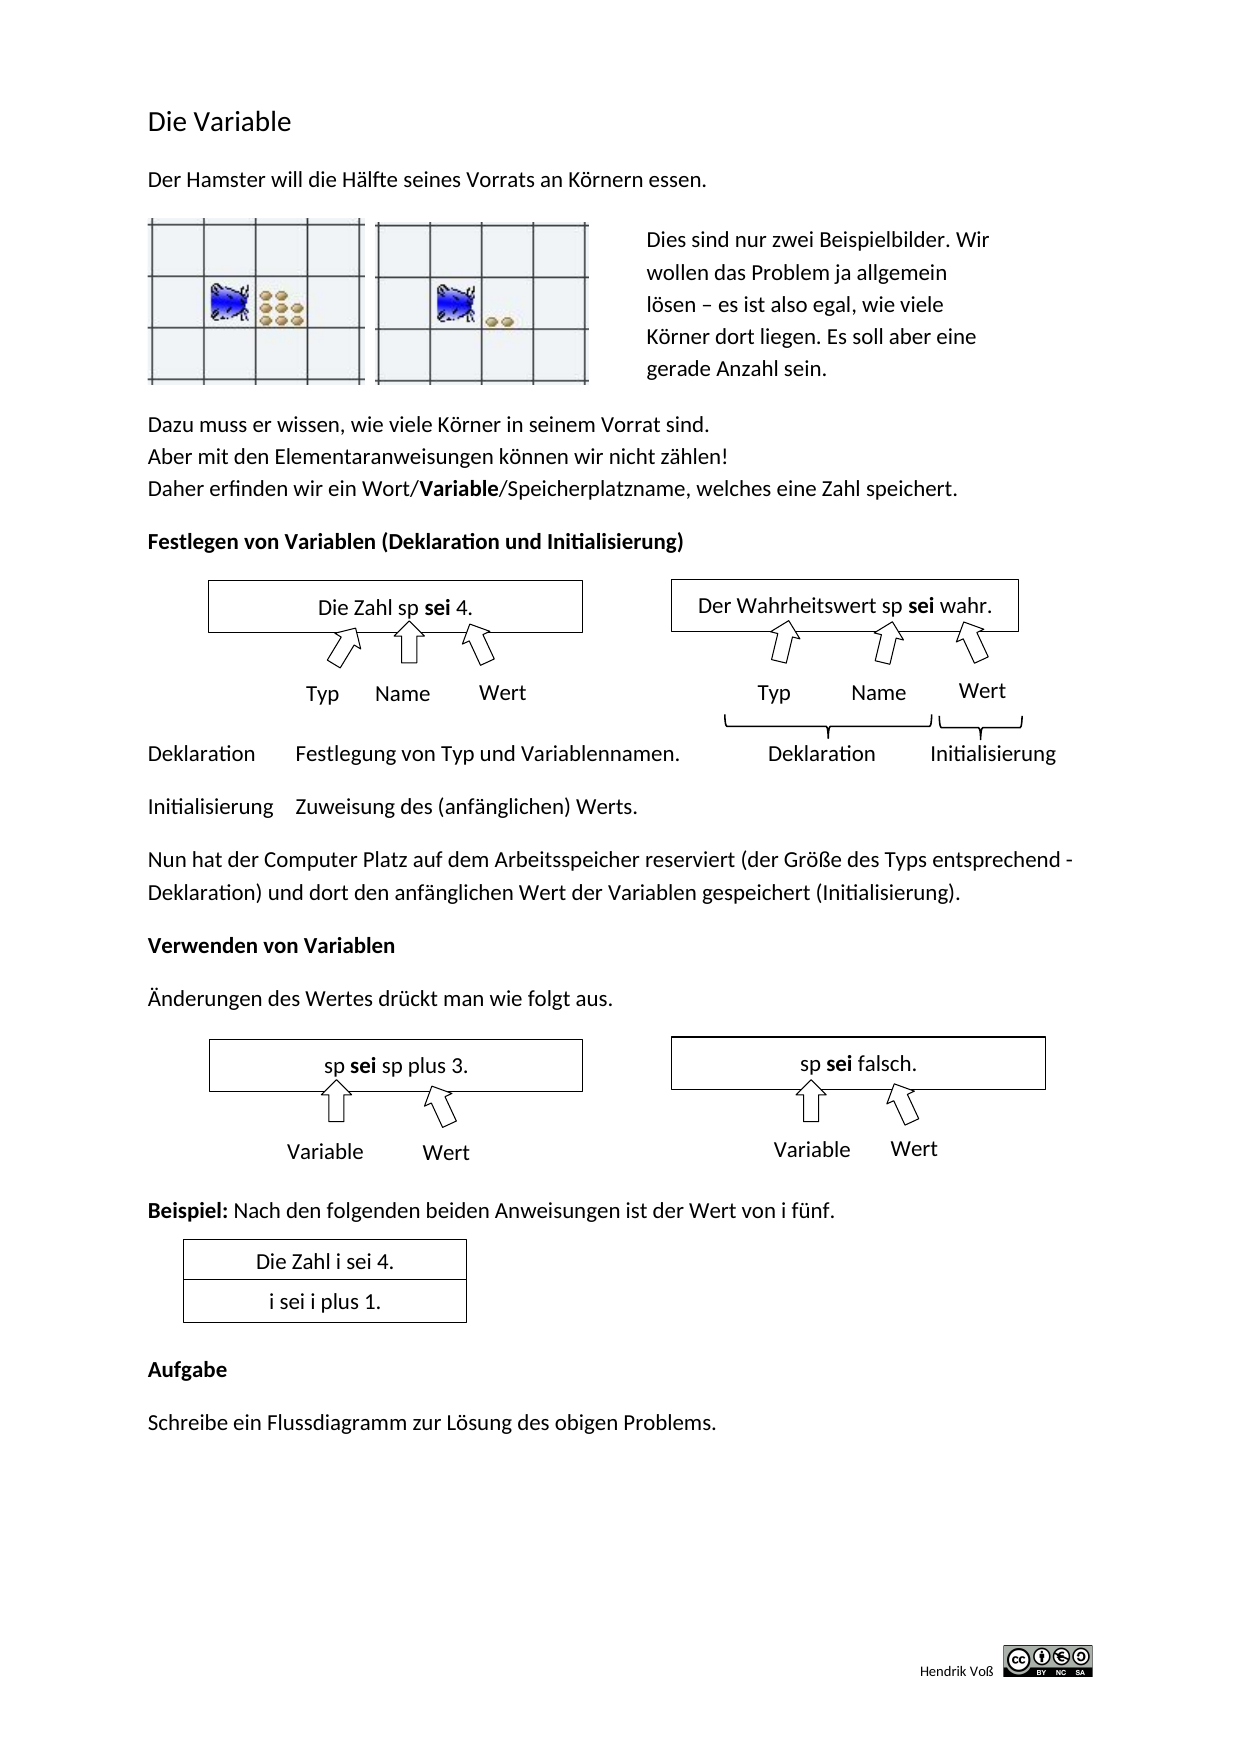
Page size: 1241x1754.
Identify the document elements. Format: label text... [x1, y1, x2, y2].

text Aufgabe [148, 1355, 1093, 1383]
text Der Hamster will die Hälfte seines Vorrats an Körnern essen. [148, 165, 1093, 193]
text Nun hat der Computer Platz auf dem Arbeitsspeicher reserviert (der Größe des Typs entsprechend - Deklaration) und dort den anfänglichen Wert der Variablen gespeichert (Initialisierung). [148, 846, 1093, 906]
picture [147, 218, 365, 385]
text Initialisierung Zuweisung des (anfänglichen) Werts. [148, 792, 1093, 821]
text Schreibe ein Flussdiagramm zur Lösung des obigen Problems. [148, 1408, 1093, 1436]
text Die Variable [148, 103, 1093, 139]
text Festlegen von Variablen (Deklaration und Initialisierung) [148, 527, 1093, 555]
text Dazu muss er wissen, wie viele Körner in seinem Vorrat sind. Aber mit den Elementaranweisungen können wir nicht zählen! Daher erfinden wir ein Wort/Variable/Speicherplatzname, welches eine Zahl speichert. [148, 410, 1093, 502]
text Beispiel: Nach den folgenden beiden Anweisungen ist der Wert von i fünf. [148, 1196, 1093, 1224]
text Änderungen des Wertes drückt man wie folgt aus. [148, 984, 1093, 1012]
text Deklaration Festlegung von Typ und Variablennamen. Deklaration Initialisierung [148, 739, 1093, 767]
text Verwenden von Variablen [148, 931, 1093, 959]
picture [375, 222, 589, 385]
picture [1003, 1645, 1093, 1677]
